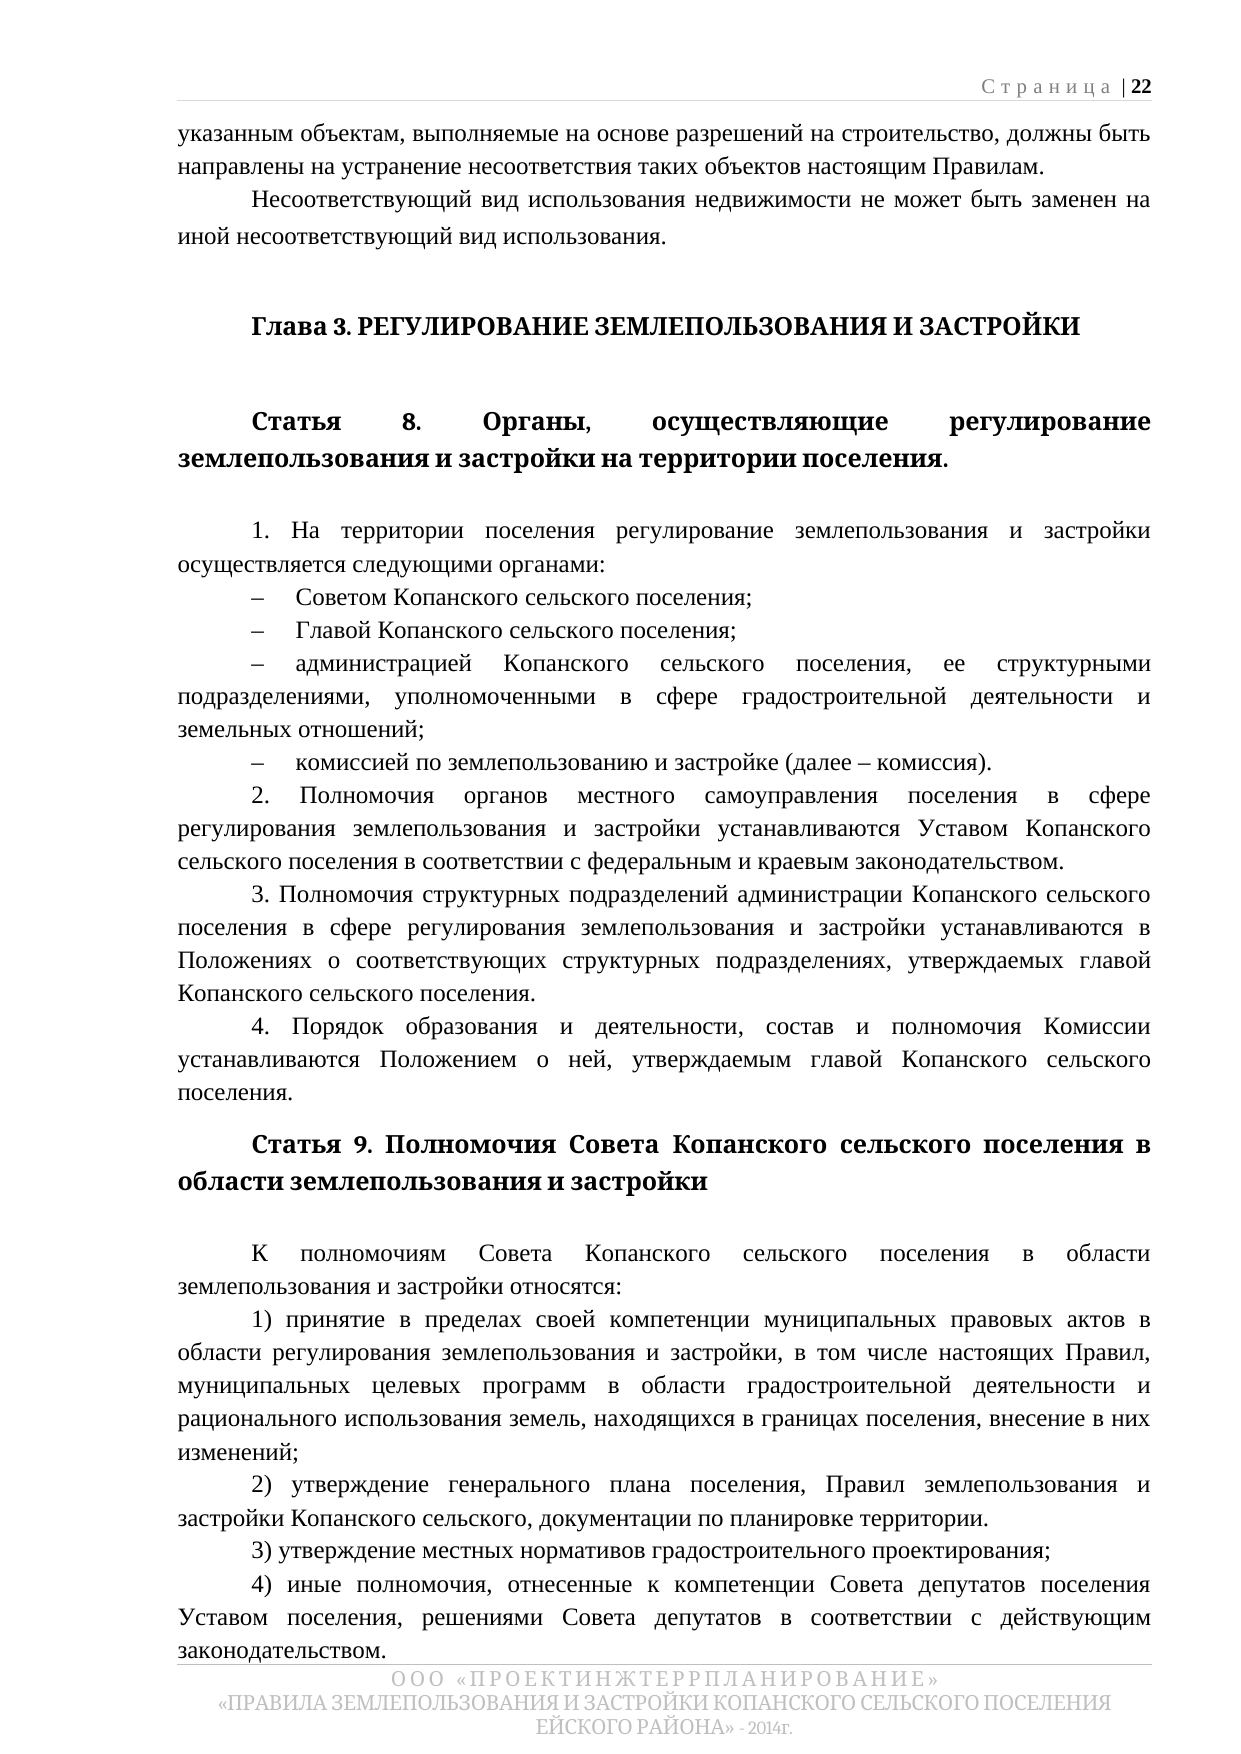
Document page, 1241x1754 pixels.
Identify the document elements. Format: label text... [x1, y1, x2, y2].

list Главой Копанского сельского поселения; [177, 615, 1152, 643]
text 1) принятие в пределах своей компетенции муниципальных правовых актов в области регулирования землепользования и застройки, в том числе настоящих Правил, муниципальных целевых программ в области градостроительной деятельности и рационального использования земель, находящихся в границах поселения, внесение в них изменений; [177, 1304, 1152, 1465]
list Советом Копанского сельского поселения; [177, 582, 1152, 610]
text 2) утверждение генерального плана поселения, Правил землепользования и застройки Копанского сельского, документации по планировке территории. [177, 1469, 1152, 1531]
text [177, 118, 1152, 180]
text 4) иные полномочия, отнесенные к компетенции Совета депутатов поселения Уставом поселения, решениями Совета депутатов в соответствии с действующим законодательством. [177, 1569, 1152, 1663]
text 1. На территории поселения регулирование землепользования и застройки осуществляется следующими органами: [177, 516, 1152, 577]
text 3) утверждение местных нормативов градостроительного проектирования; [177, 1536, 1152, 1564]
text Несоответствующий вид использования недвижимости не может быть заменен на иной несоответствующий вид использования. [177, 184, 1152, 250]
list комиссией по землепользованию и застройке (далее – комиссия). [177, 747, 1152, 776]
subtitle Статья 9. Полномочия Совета Копанского сельского поселения в области землепользования и застройки [177, 1131, 1152, 1197]
subtitle Статья 8. Органы, осуществляющие регулирование землепользования и застройки на территории поселения. [177, 408, 1152, 474]
list администрацией Копанского сельского поселения, ее структурными подразделениями, уполномоченными в сфере градостроительной деятельности и земельных отношений; [177, 648, 1152, 742]
list 4. Порядок образования и деятельности, состав и полномочия Комиссии устанавливаются Положением о ней, утверждаемым главой Копанского сельского поселения. [177, 1011, 1152, 1106]
subtitle Глава 3. РЕГУЛИРОВАНИЕ ЗЕМЛЕПОЛЬЗОВАНИЯ И ЗАСТРОЙКИ [177, 313, 1152, 341]
text К полномочиям Совета Копанского сельского поселения в области землепользования и застройки относятся: [177, 1238, 1152, 1300]
list 3. Полномочия структурных подразделений администрации Копанского сельского поселения в сфере регулирования землепользования и застройки устанавливаются в Положениях о соответствующих структурных подразделениях, утверждаемых главой Копанского сельского поселения. [177, 879, 1152, 1007]
text 2. Полномочия органов местного самоуправления поселения в сфере регулирования землепользования и застройки устанавливаются Уставом Копанского сельского поселения в соответствии с федеральным и краевым законодательством. [177, 780, 1152, 874]
